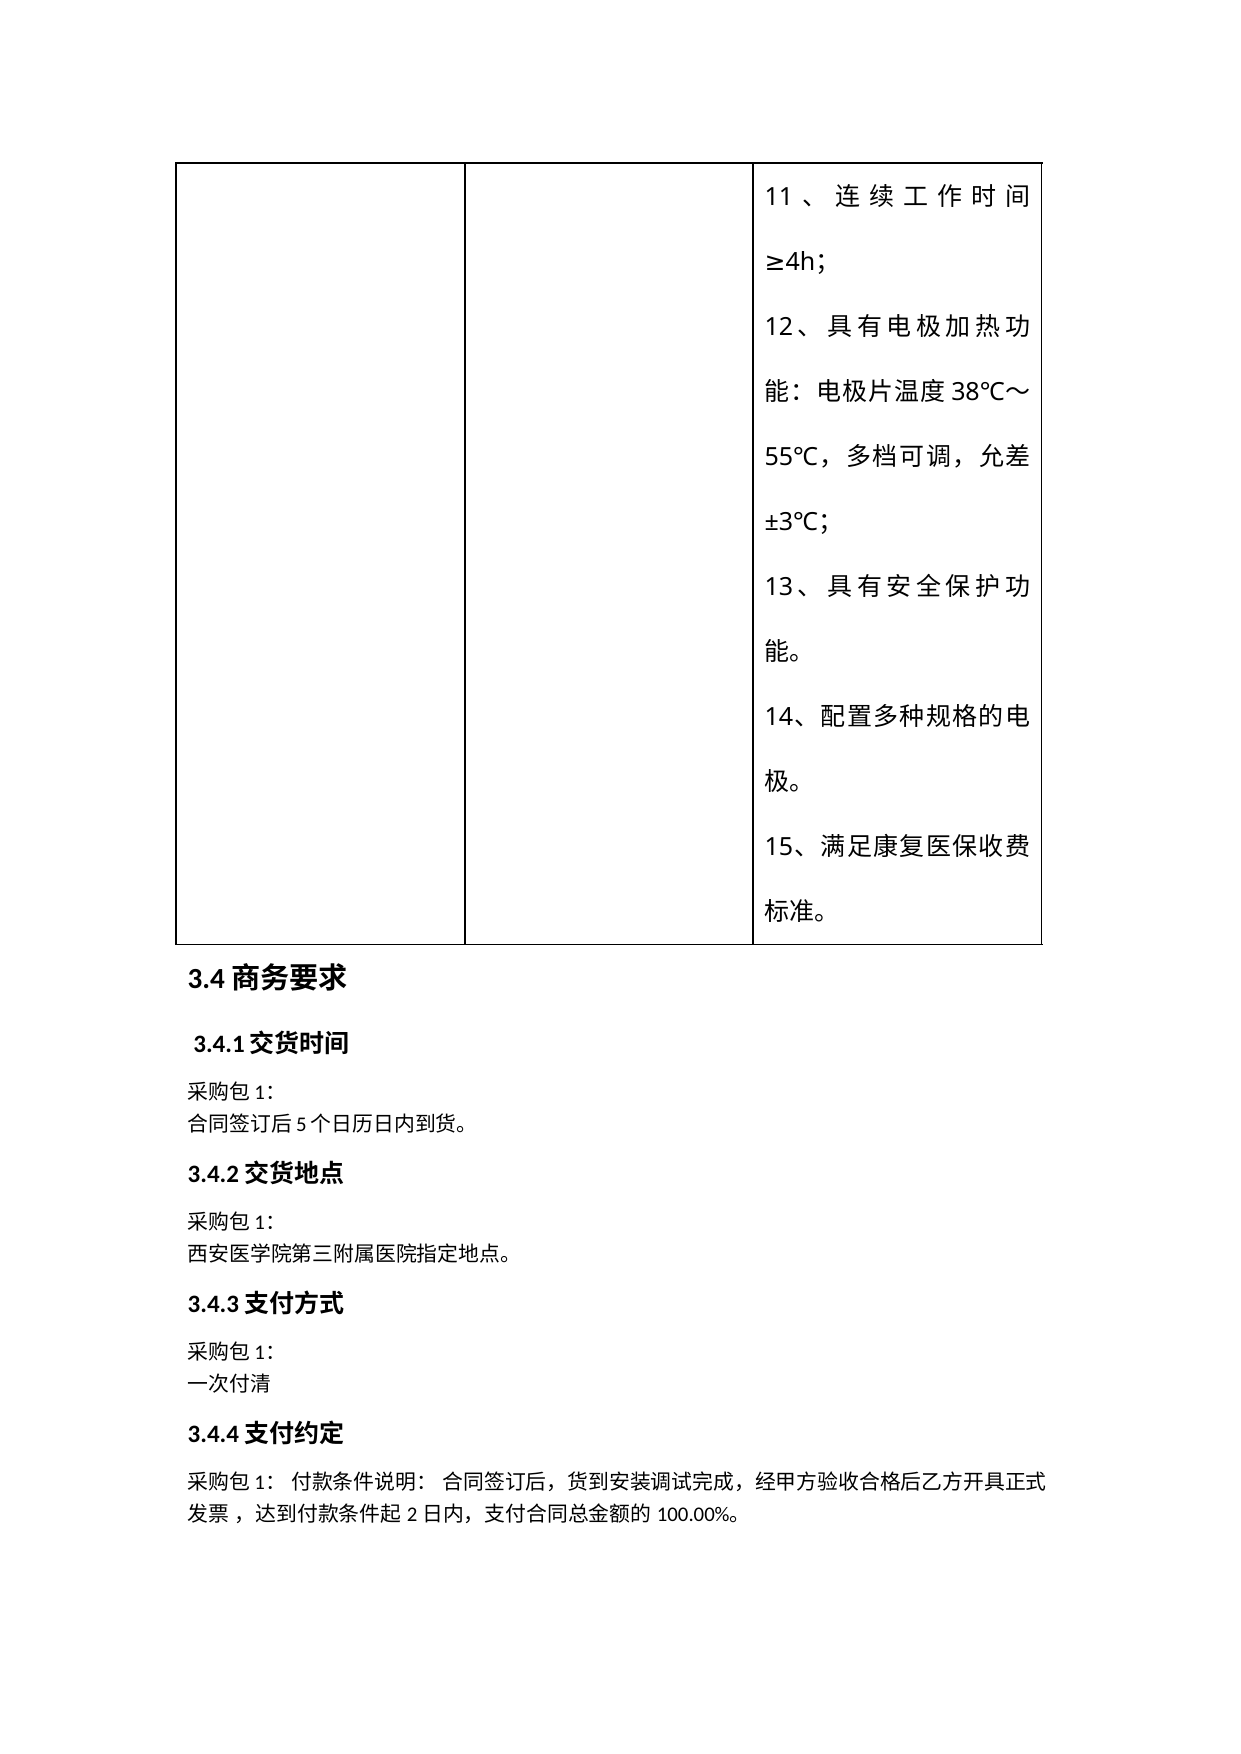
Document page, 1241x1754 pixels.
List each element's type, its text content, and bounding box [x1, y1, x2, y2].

table_cell [177, 164, 464, 943]
text 采购包1： [187, 1075, 1053, 1108]
table_cell 2 [466, 164, 752, 943]
text 合同签订后5个日历日内到货。 [187, 1108, 1053, 1140]
text 3.4.3支付方式 [187, 1270, 1053, 1335]
text 3.4.4支付约定 [187, 1400, 1053, 1465]
text 采购包1： [187, 1335, 1053, 1368]
text 采购包1： 付款条件说明： 合同签订后，货到安装调试完成，经甲方验收合格后乙方开具正式发票 ，达到付款条件起 2 日内，支付合同总金额的 100.00%。 [187, 1465, 1053, 1530]
text 3.4商务要求 [187, 945, 1053, 1010]
text 西安医学院第三附属医院指定地点。 [187, 1238, 1053, 1270]
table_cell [754, 164, 1041, 943]
text 采购包1： [187, 1205, 1053, 1238]
text 3.4.1交货时间 [187, 1010, 1053, 1075]
text 一次付清 [187, 1368, 1053, 1400]
text 3.4.2交货地点 [187, 1140, 1053, 1205]
